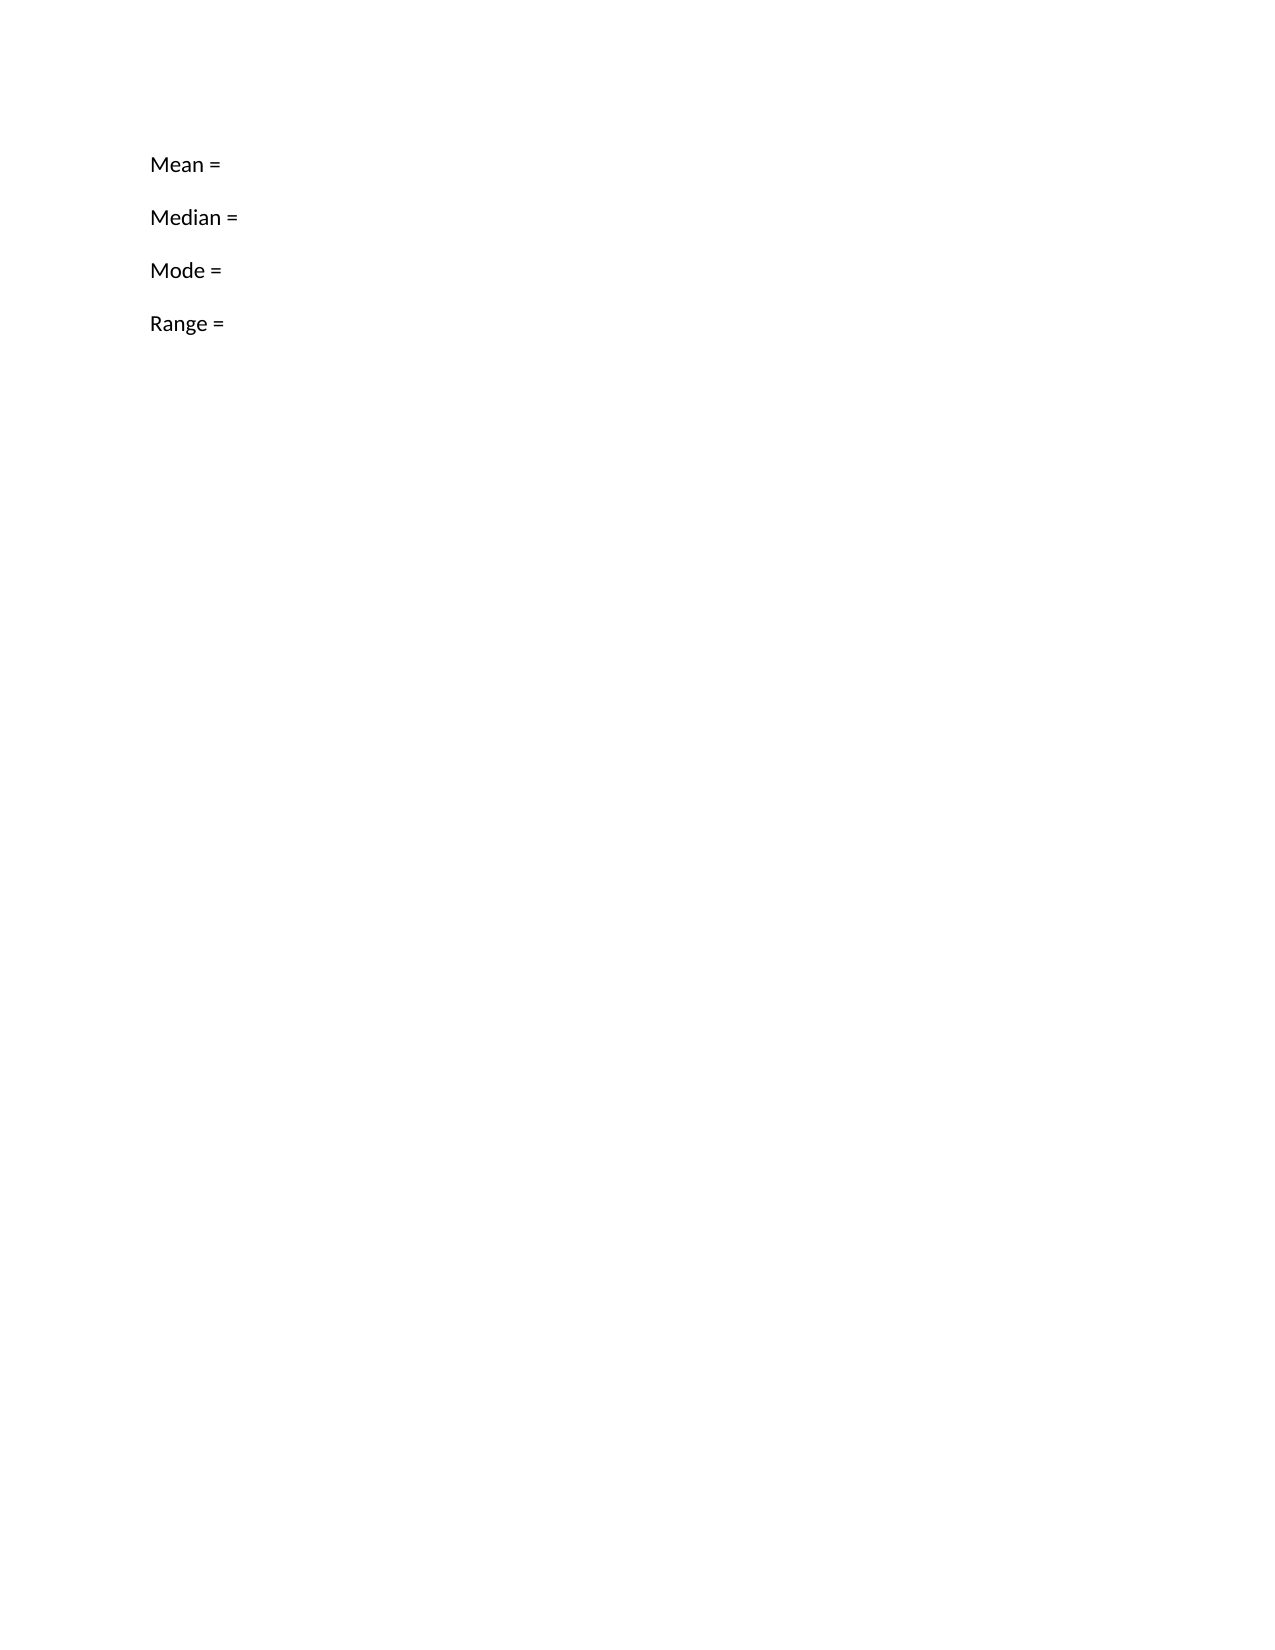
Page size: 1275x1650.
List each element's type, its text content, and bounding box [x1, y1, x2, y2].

text Mode = [150, 256, 1125, 284]
text Median = [150, 203, 1125, 231]
text Range = [150, 309, 1125, 337]
text Mean = [150, 150, 1125, 178]
